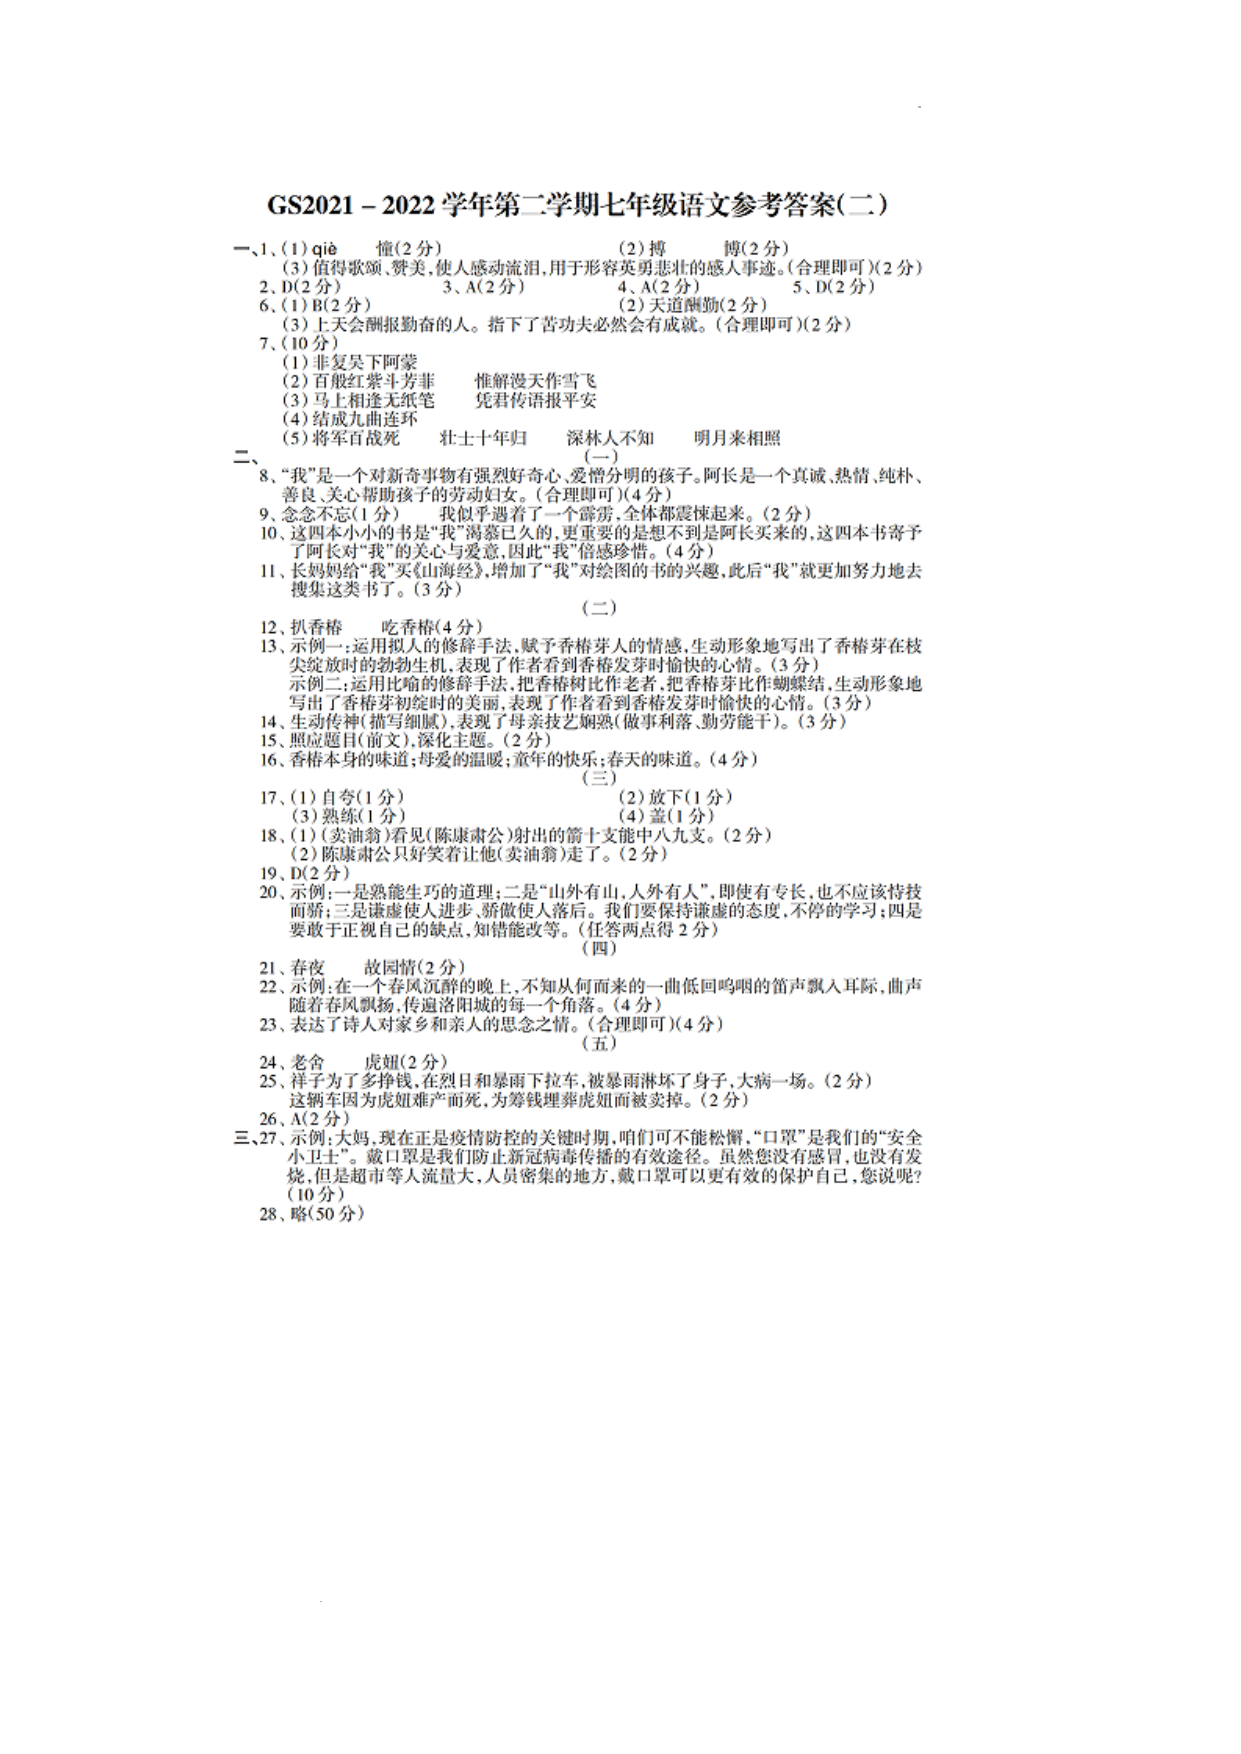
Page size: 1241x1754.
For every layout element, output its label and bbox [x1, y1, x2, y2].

picture [187, 162, 999, 1241]
